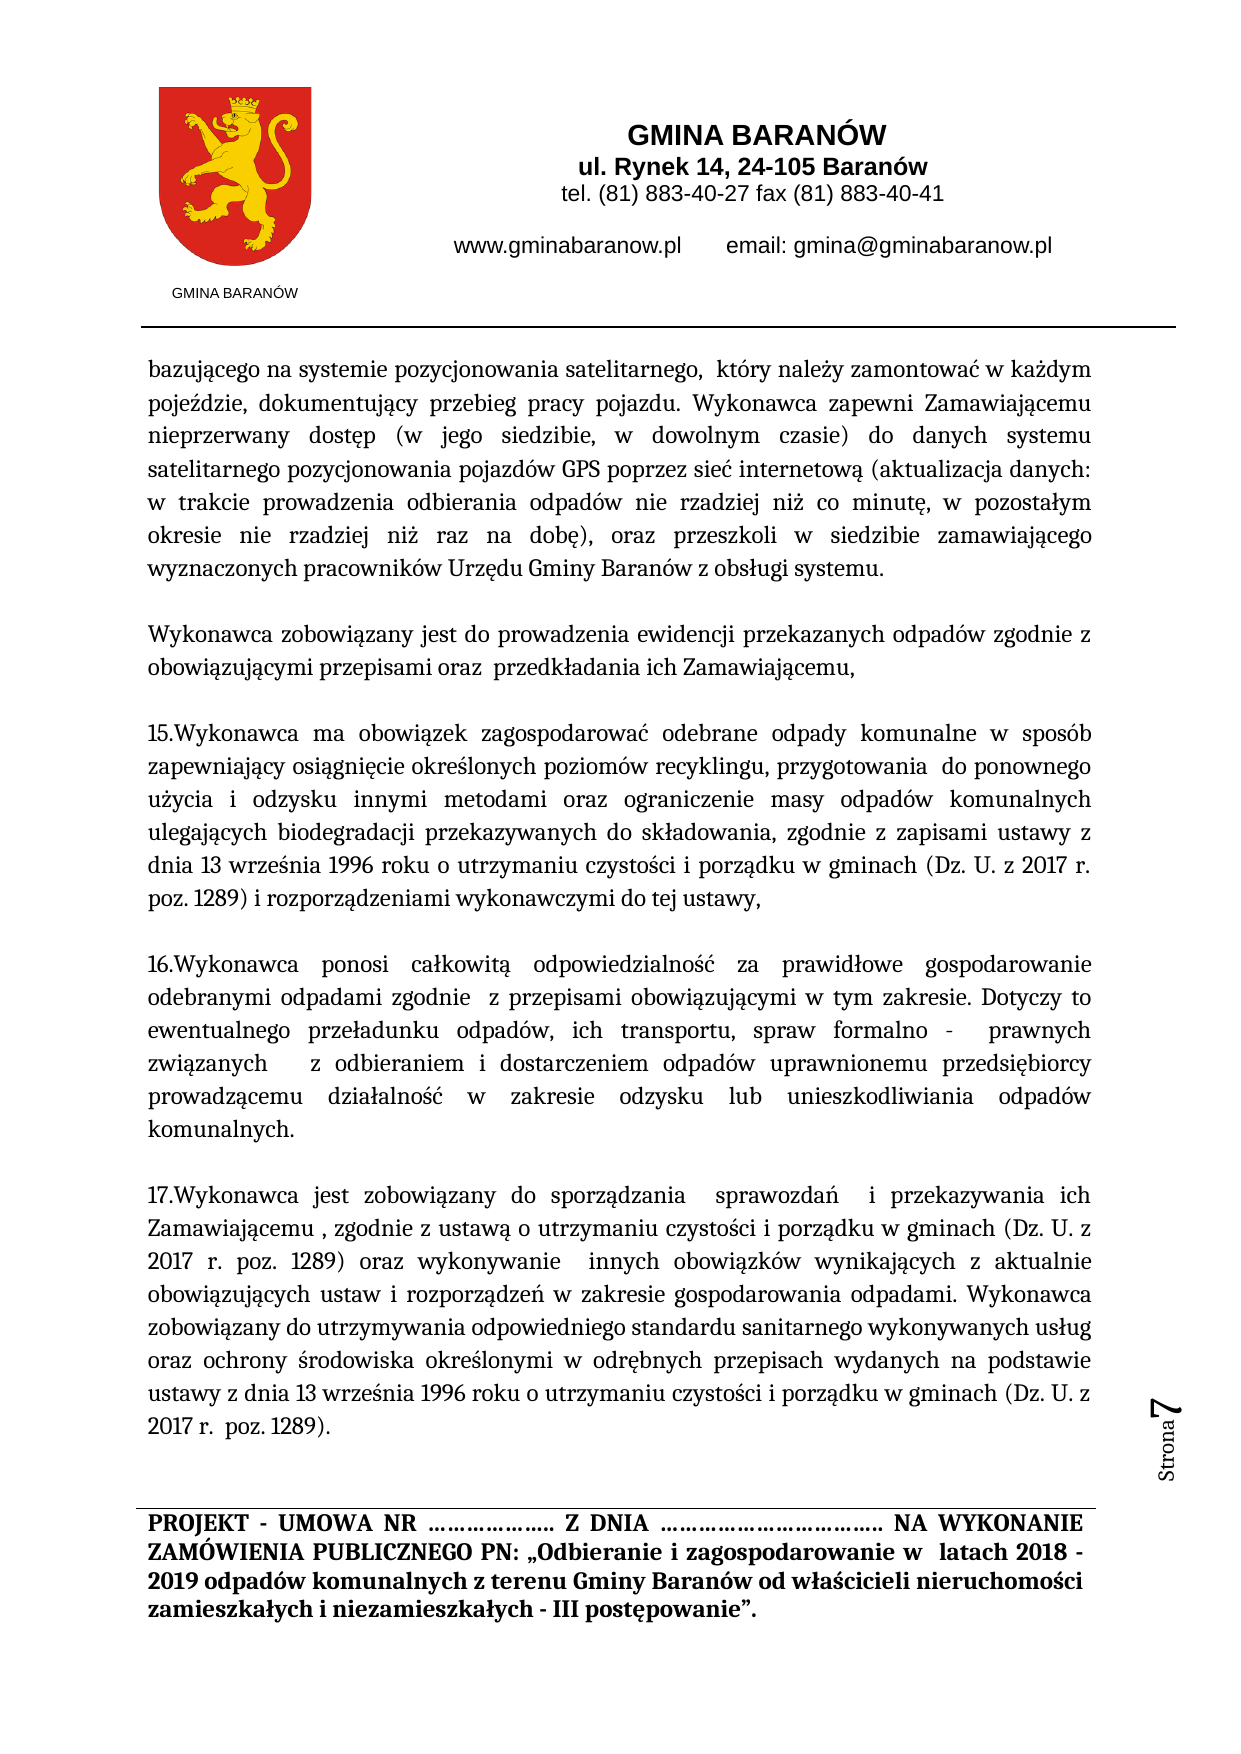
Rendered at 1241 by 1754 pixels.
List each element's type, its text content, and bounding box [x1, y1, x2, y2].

text 17.Wykonawca jest zobowiązany do sporządzania sprawozdań i przekazywania ich Zamawiającemu , zgodnie z ustawą o utrzymaniu czystości i porządku w gminach (Dz. U. z 2017 r. poz. 1289) oraz wykonywanie innych obowiązków wynikających z aktualnie obowiązujących ustaw i rozporządzeń w zakresie gospodarowania odpadami. Wykonawca zobowiązany do utrzymywania odpowiedniego standardu sanitarnego wykonywanych usług oraz ochrony środowiska określonymi w odrębnych przepisach wydanych na podstawie ustawy z dnia 13 września 1996 roku o utrzymaniu czystości i porządku w gminach (Dz. U. z 2017 r. poz. 1289). [148, 1181, 1093, 1441]
picture [158, 87, 312, 266]
text 15.Wykonawca ma obowiązek zagospodarować odebrane odpady komunalne w sposób zapewniający osiągnięcie określonych poziomów recyklingu, przygotowania do ponownego użycia i odzysku innymi metodami oraz ograniczenie masy odpadów komunalnych ulegających biodegradacji przekazywanych do składowania, zgodnie z zapisami ustawy z dnia 13 września 1996 roku o utrzymaniu czystości i porządku w gminach (Dz. U. z 2017 r. poz. 1289) i rozporządzeniami wykonawczymi do tej ustawy, [148, 719, 1093, 912]
text Wykonawca zobowiązany jest do prowadzenia ewidencji przekazanych odpadów zgodnie z obowiązującymi przepisami oraz przedkładania ich Zamawiającemu, [148, 619, 1093, 681]
text 16.Wykonawca ponosi całkowitą odpowiedzialność za prawidłowe gospodarowanie odebranymi odpadami zgodnie z przepisami obowiązującymi w tym zakresie. Dotyczy to ewentualnego przeładunku odpadów, ich transportu, spraw formalno - prawnych związanych z odbieraniem i dostarczeniem odpadów uprawnionemu przedsiębiorcy prowadzącemu działalność w zakresie odzysku lub unieszkodliwiania odpadów komunalnych. [148, 950, 1093, 1144]
